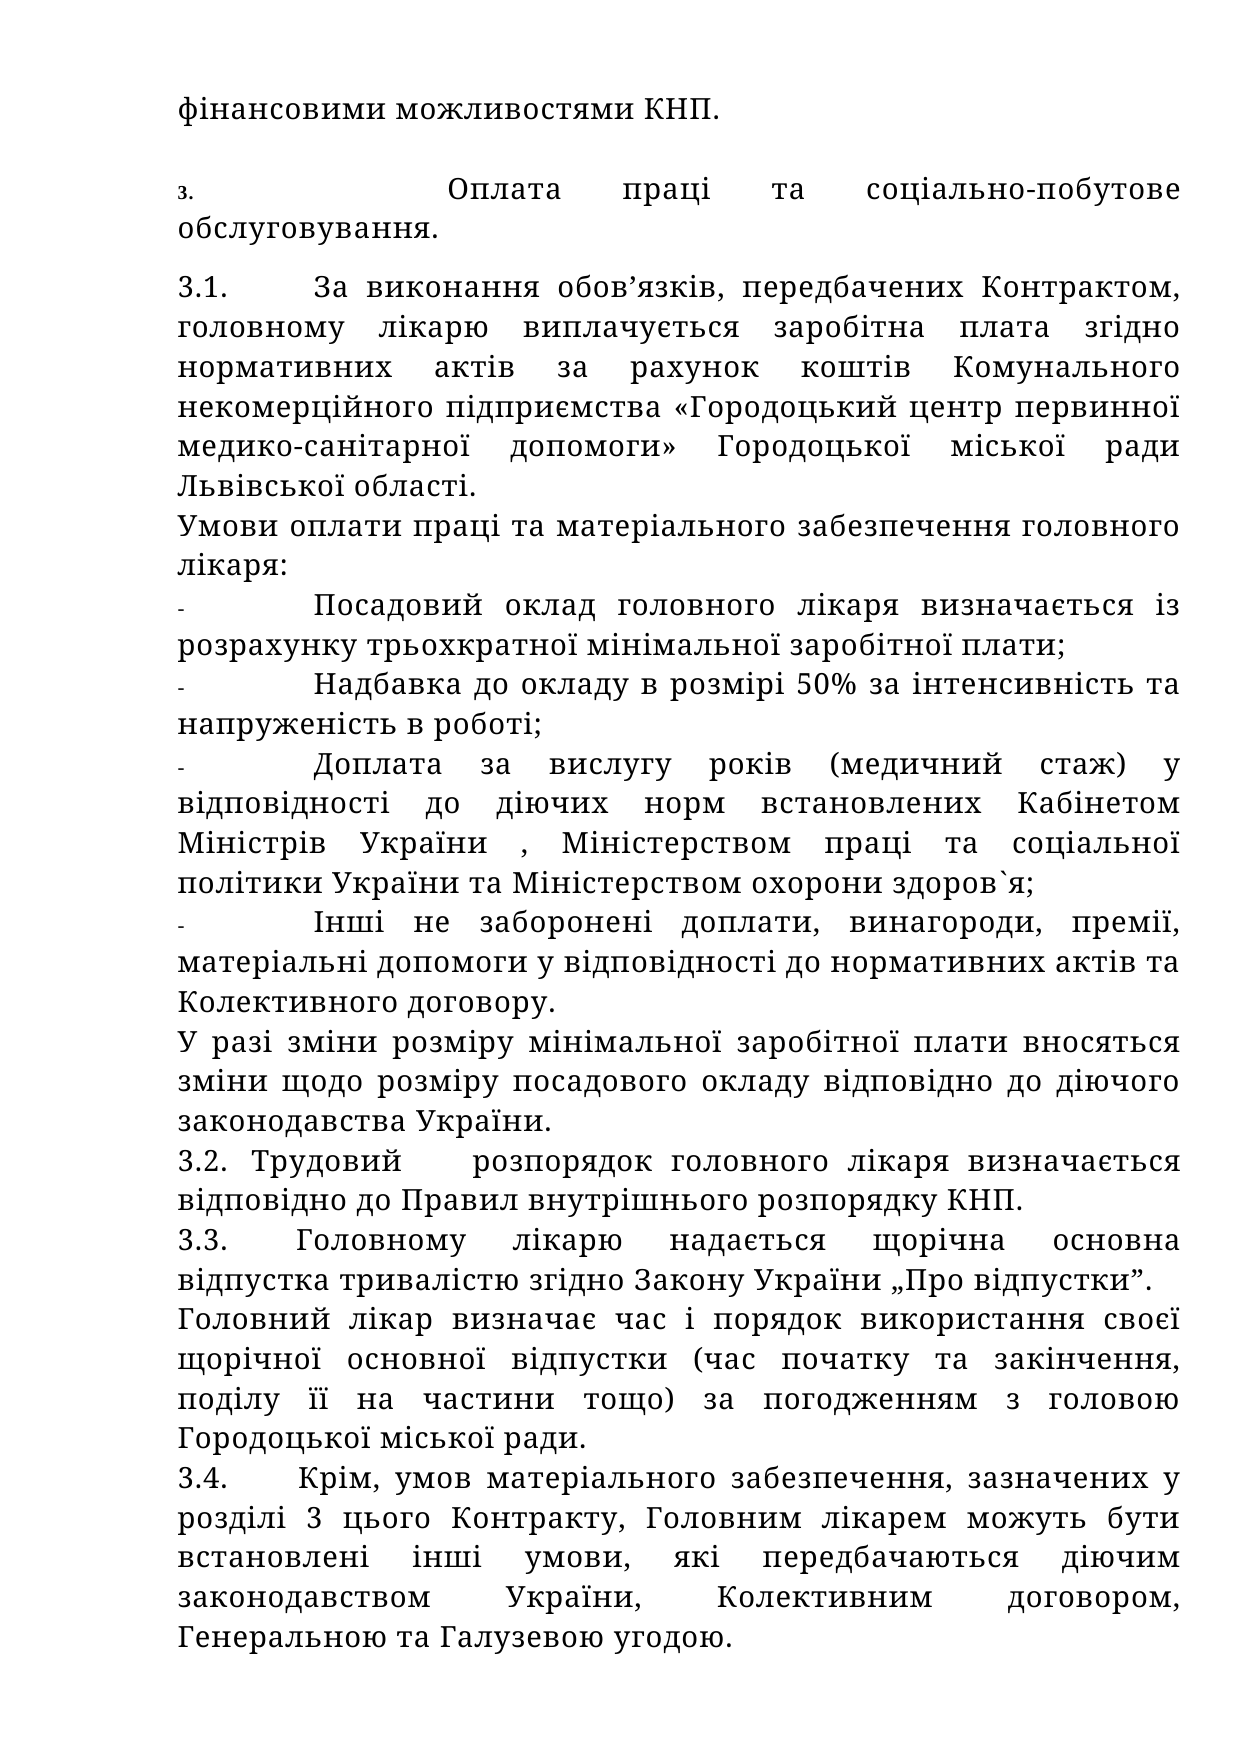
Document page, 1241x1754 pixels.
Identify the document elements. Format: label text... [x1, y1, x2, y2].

list Інші не заборонені доплати, винагороди, премії, матеріальні допомоги у відповідності до нормативних актів та Колективного договору. [177, 902, 1181, 1021]
list За виконання обов’язків, передбачених Контрактом, головному лікарю виплачується заробітна плата згідно нормативних актів за рахунок коштів Комунального некомерційного підприємства «Городоцький центр первинної медико-санітарної допомоги» Городоцької міської ради Львівської області. [177, 267, 1181, 505]
list Доплата за вислугу років (медичний стаж) у відповідності до діючих норм встановлених Кабінетом Міністрів України , Міністерством праці та соціальної політики України та Міністерством охорони здоров`я; [177, 743, 1181, 902]
list Трудовий розпорядок головного лікаря визначається відповідно до Правил внутрішнього розпорядку КНП. [177, 1140, 1181, 1219]
list Посадовий оклад головного лікаря визначається із розрахунку трьохкратної мінімальної заробітної плати; [177, 584, 1181, 664]
text Головний лікар визначає час і порядок використання своєї щорічної основної відпустки (час початку та закінчення, поділу її на частини тощо) за погодженням з головою Городоцької міської ради. [177, 1299, 1181, 1457]
list Крім, умов матеріального забезпечення, зазначених у розділі 3 цього Контракту, Головним лікарем можуть бути встановлені інші умови, які передбачаються діючим законодавством України, Колективним договором, Генеральною та Галузевою угодою. [177, 1457, 1181, 1656]
text У разі зміни розміру мінімальної заробітної плати вносяться зміни щодо розміру посадового окладу відповідно до діючого законодавства України. [177, 1021, 1181, 1140]
list Оплата праці та соціально-побутове обслуговування. [177, 168, 1181, 247]
list Надбавка до окладу в розмірі 50% за інтенсивність та напруженість в роботі; [177, 664, 1181, 743]
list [177, 88, 1181, 128]
list Головному лікарю надається щорічна основна відпустка тривалістю згідно Закону України „Про відпустки”. [177, 1219, 1181, 1299]
text Умови оплати праці та матеріального забезпечення головного лікаря: [177, 505, 1181, 584]
